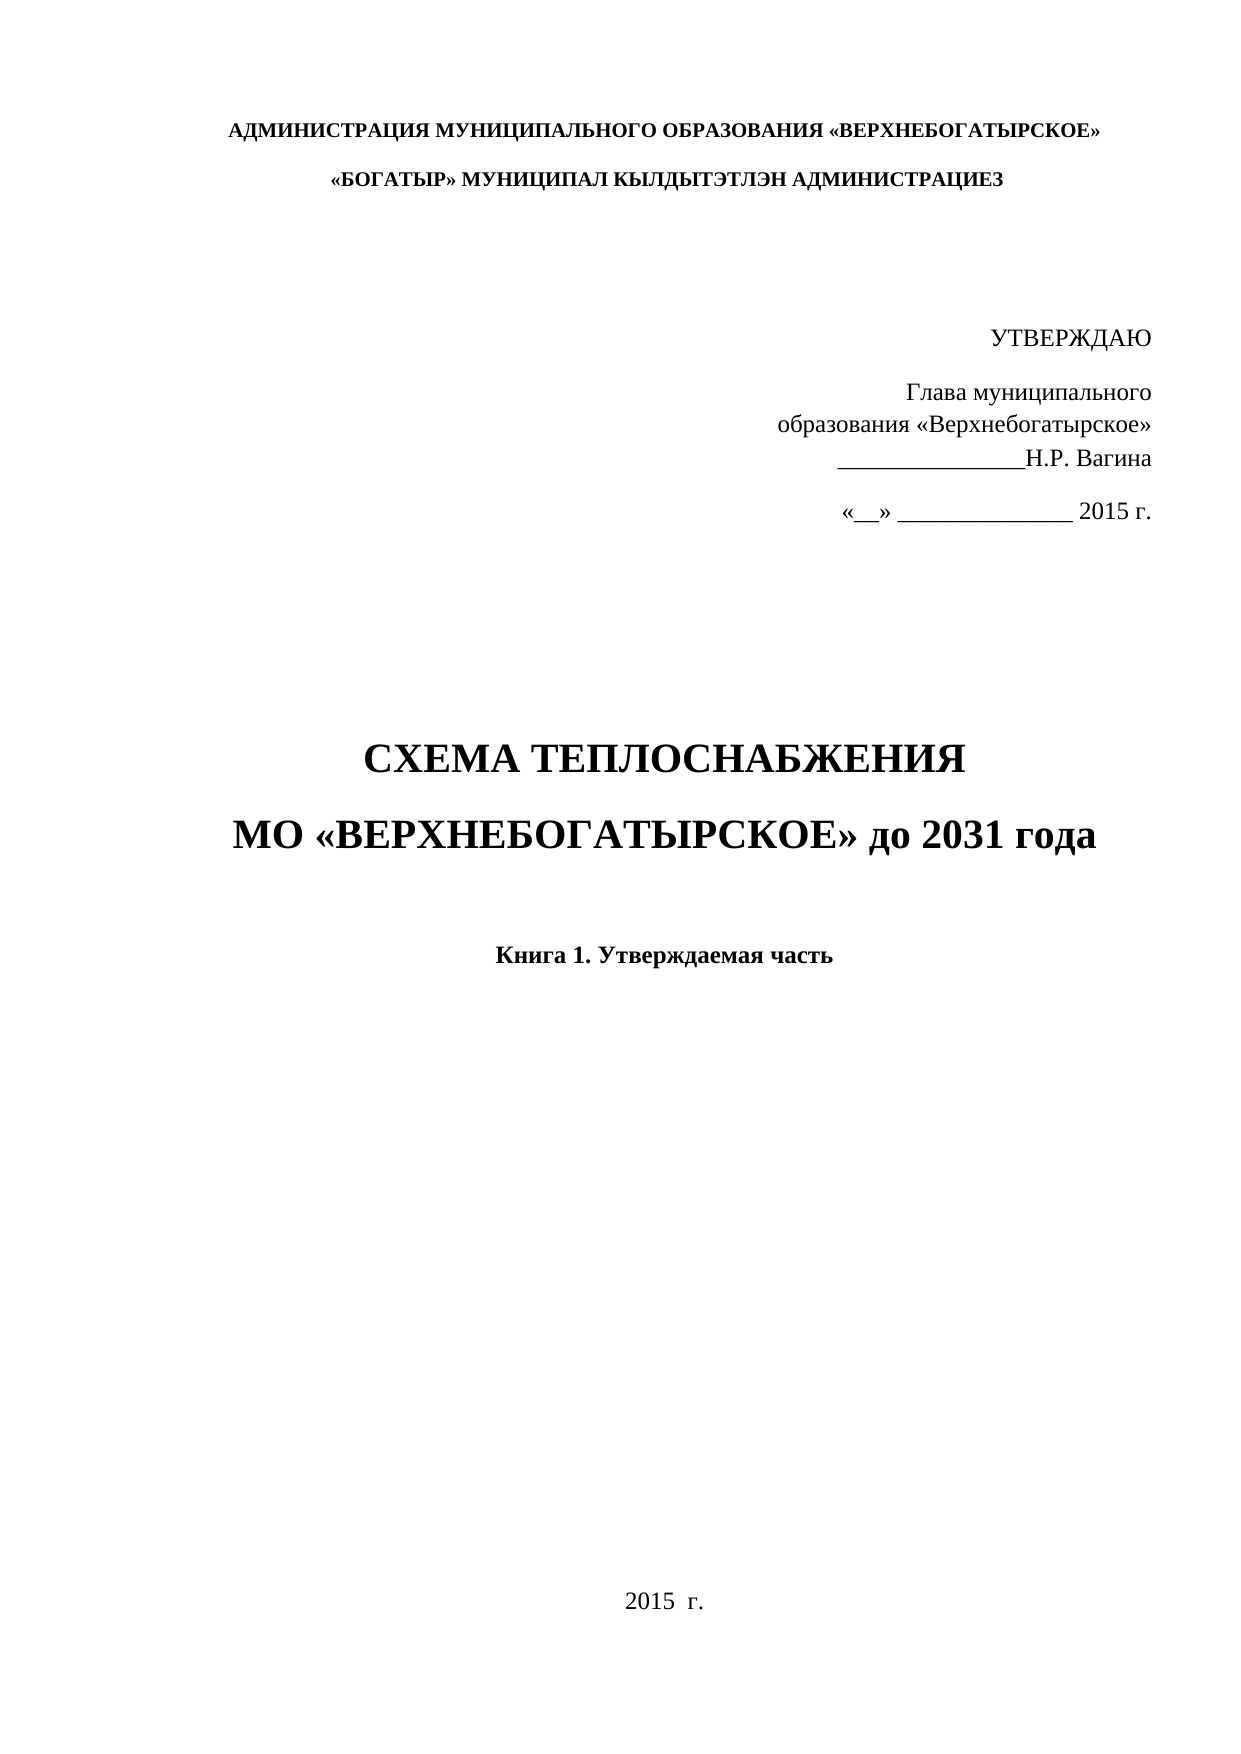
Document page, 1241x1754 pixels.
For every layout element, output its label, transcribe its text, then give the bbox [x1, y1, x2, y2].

text Глава муниципального образования «Верхнебогатырское» _______________Н.Р. Вагина [740, 377, 1152, 471]
text АДМИНИСТРАЦИЯ МУНИЦИПАЛЬНОГО ОБРАЗОВАНИЯ «ВЕРХНЕБОГАТЫРСКОЕ» [177, 118, 1152, 142]
text МО «ВЕРХНЕБОГАТЫРСКОЕ» до 2031 года [177, 810, 1152, 858]
text УТВЕРЖДАЮ [740, 323, 1152, 351]
text Книга 1. Утверждаемая часть [177, 940, 1152, 968]
text «__» ______________ . [740, 496, 1152, 525]
text «БОГАТЫР» МУНИЦИПАЛ КЫЛДЫТЭТЛЭН АДМИНИСТРАЦИЕЗ [177, 167, 1152, 191]
text 2015 г. [177, 1586, 1152, 1615]
text СХЕМА ТЕПЛОСНАБЖЕНИЯ [177, 734, 1152, 782]
